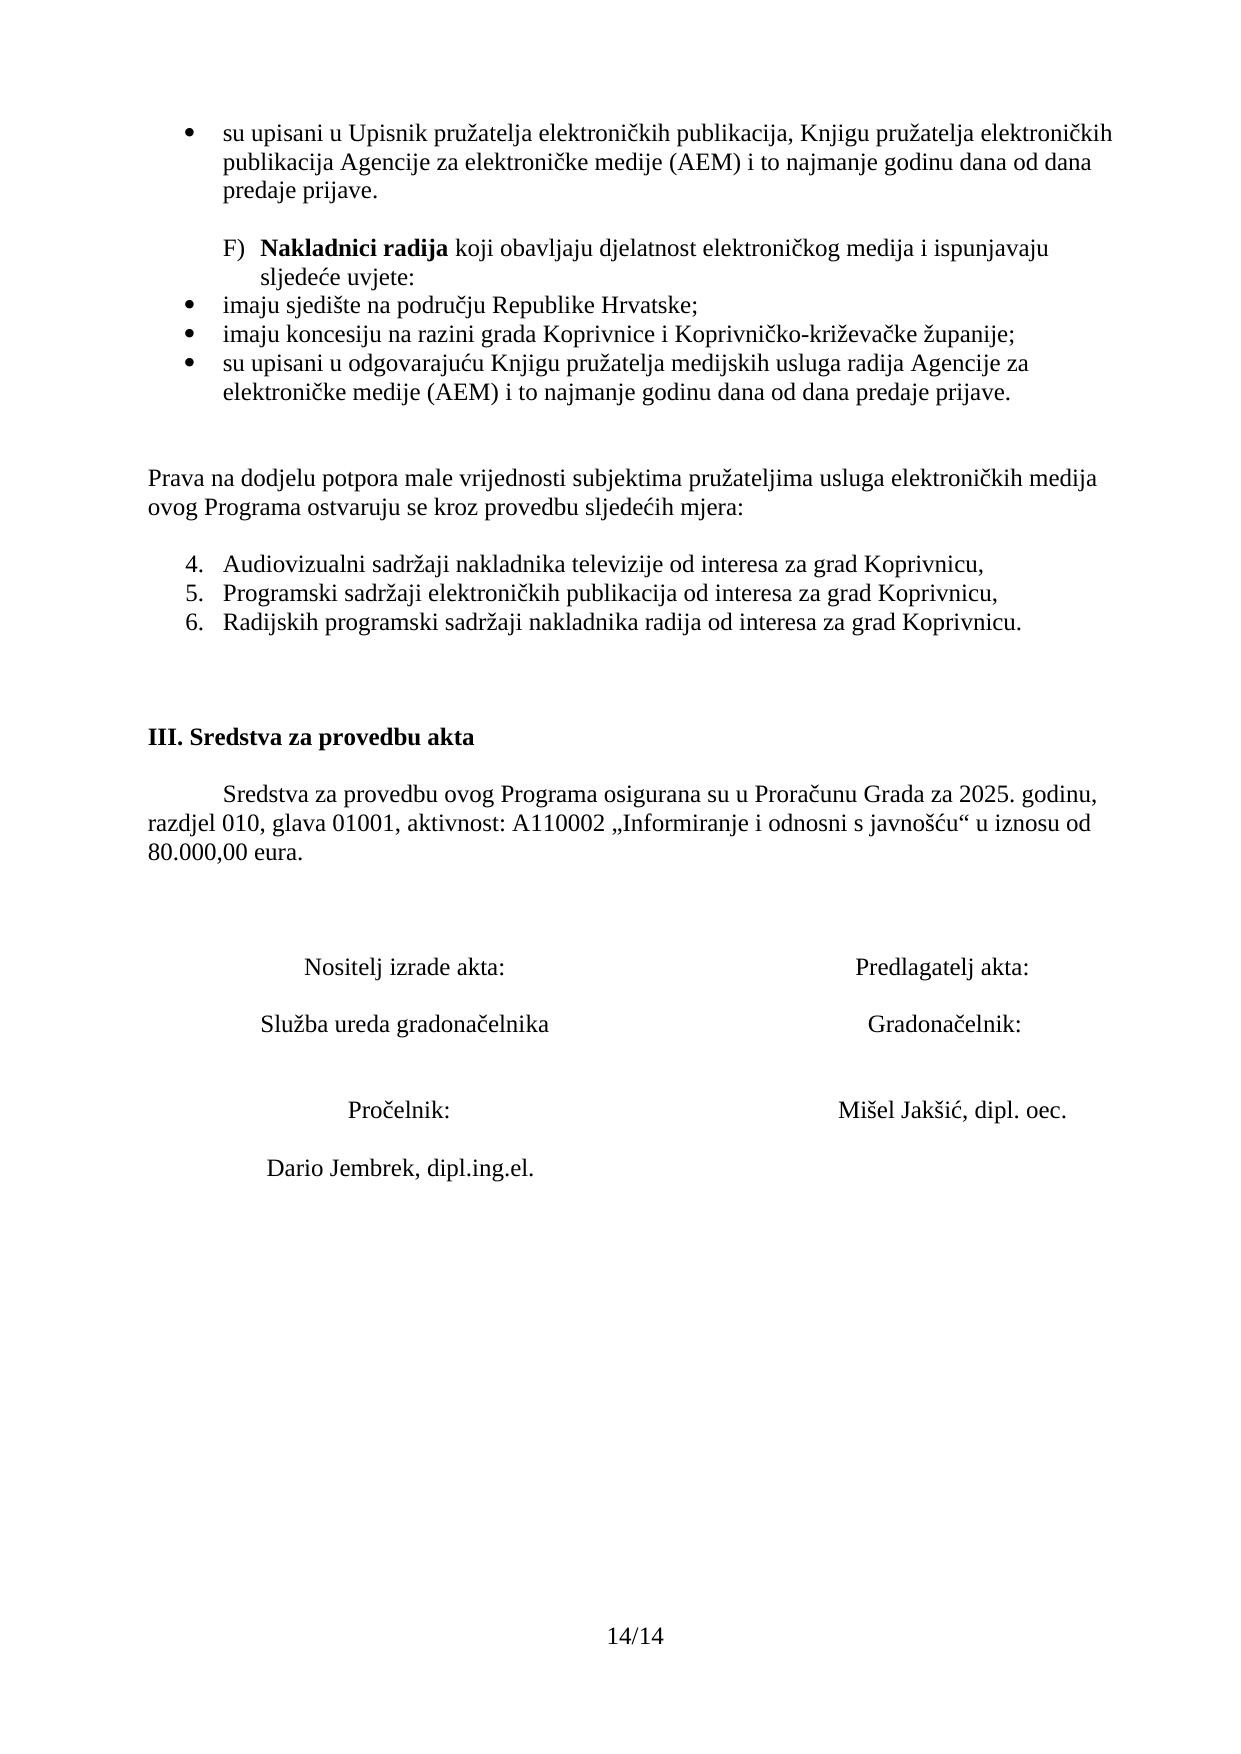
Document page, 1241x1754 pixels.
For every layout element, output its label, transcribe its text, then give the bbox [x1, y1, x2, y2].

text Sredstva za provedbu ovog Programa osigurana su u Proračunu Grada za 2025. godinu, razdjel 010, glava 01001, aktivnost: A110002 „Informiranje i odnosni s javnošću“ u iznosu od 80.000,00 eura. [148, 779, 1122, 866]
text Služba ureda gradonačelnika Gradonačelnik: [148, 1009, 1122, 1038]
text Pročelnik: Mišel Jakšić, dipl. oec. [148, 1096, 1122, 1124]
text III. Sredstva za provedbu akta [148, 722, 1122, 751]
list imaju koncesiju na razini grada Koprivnice i Koprivničko-križevačke županije; [185, 319, 1122, 348]
list Programski sadržaji elektroničkih publikacija od interesa za grad Koprivnicu, [185, 578, 1122, 607]
list su upisani u Upisnik pružatelja elektroničkih publikacija, Knjigu pružatelja elektroničkih publikacija Agencije za elektroničke medije (AEM) i to najmanje godinu dana od dana predaje prijave. [185, 118, 1122, 204]
list Audiovizualni sadržaji nakladnika televizije od interesa za grad Koprivnicu, [185, 549, 1122, 578]
list su upisani u odgovarajuću Knjigu pružatelja medijskih usluga radija Agencije za elektroničke medije (AEM) i to najmanje godinu dana od dana predaje prijave. [185, 348, 1122, 406]
text Nositelj izrade akta: Predlagatelj akta: [148, 952, 1122, 981]
text Prava na dodjelu potpora male vrijednosti subjektima pružateljima usluga elektroničkih medija ovog Programa ostvaruju se kroz provedbu sljedećih mjera: [148, 463, 1122, 521]
list Radijskih programski sadržaji nakladnika radija od interesa za grad Koprivnicu. [185, 607, 1122, 636]
list imaju sjedište na području Republike Hrvatske; [185, 291, 1122, 319]
list Nakladnici radija koji obavljaju djelatnost elektroničkog medija i ispunjavaju sljedeće uvjete: [223, 233, 1122, 291]
text Dario Jembrek, dipl.ing.el. [148, 1153, 1122, 1182]
